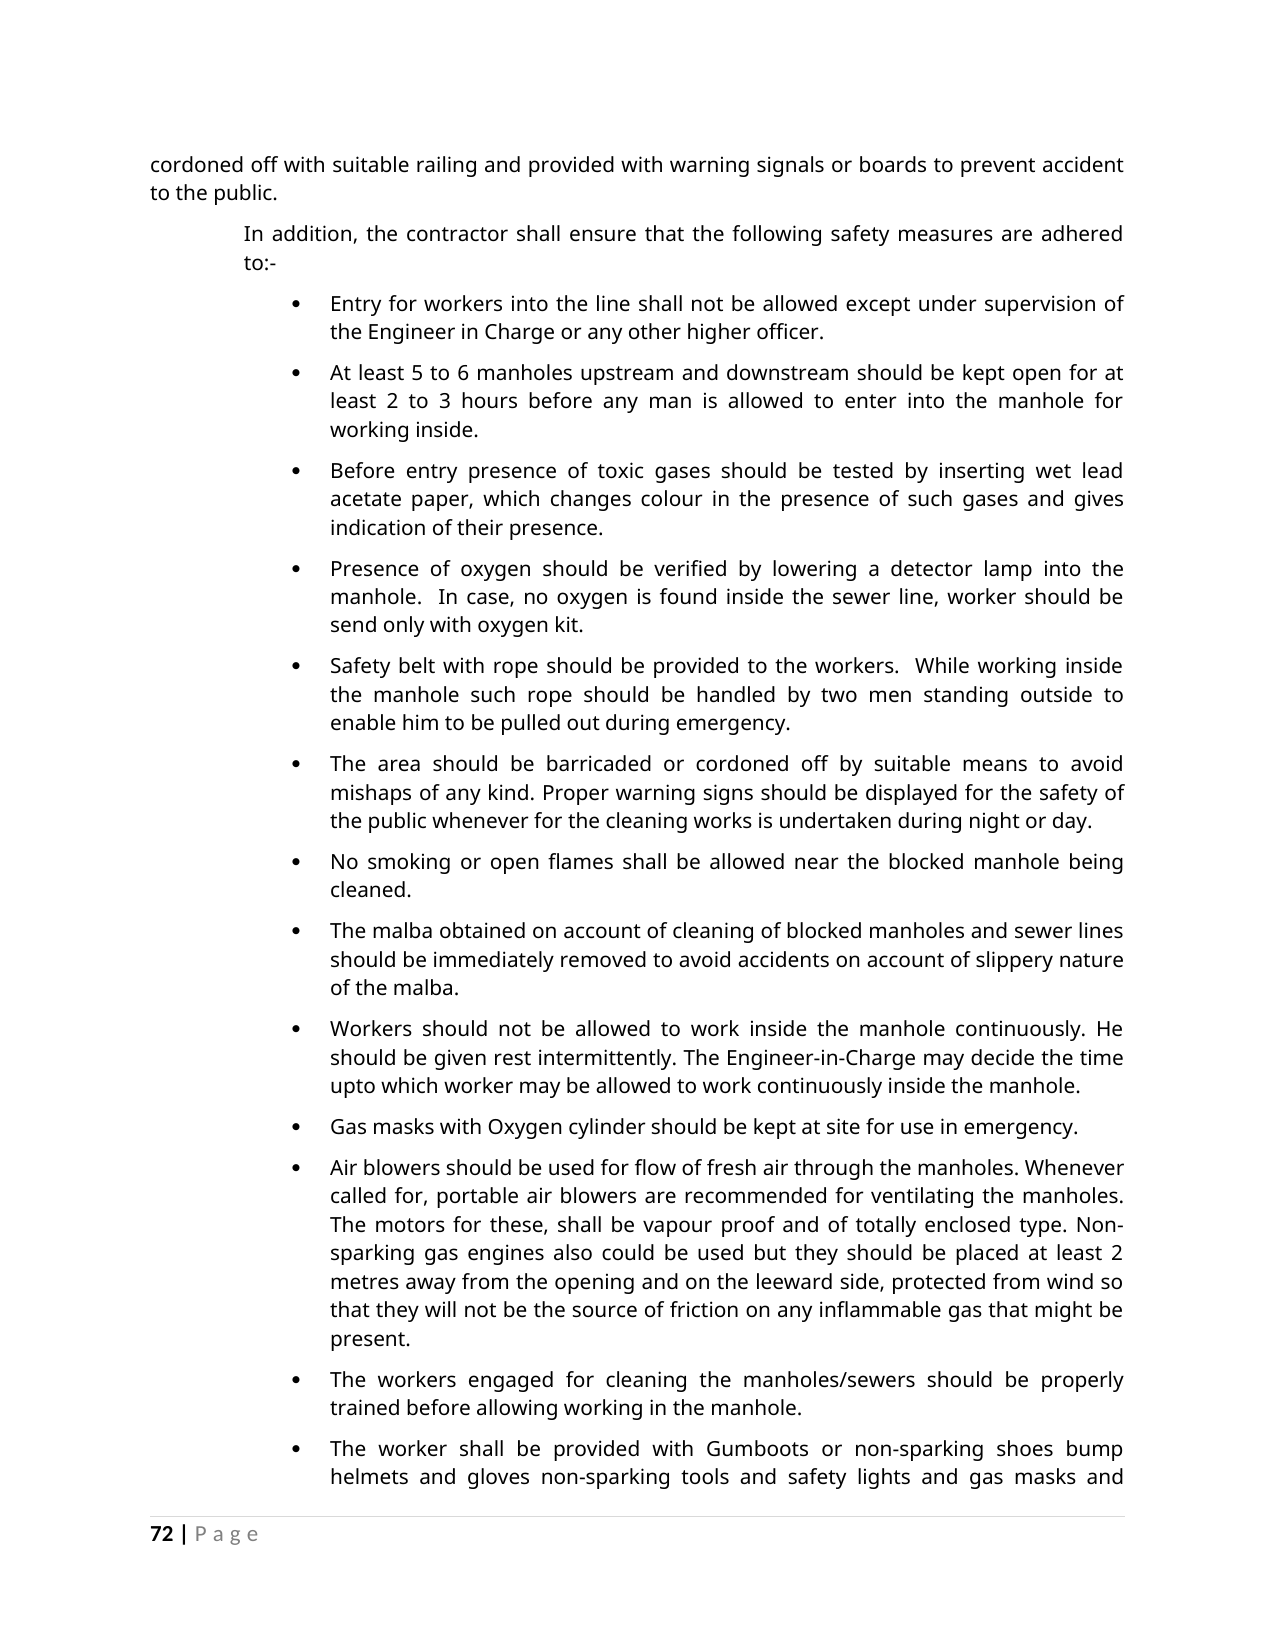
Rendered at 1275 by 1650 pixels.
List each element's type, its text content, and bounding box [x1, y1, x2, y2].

list Presence of oxygen should be verified by lowering a detector lamp into the manhole. In case, no oxygen is found inside the sewer line, worker should be send only with oxygen kit. [292, 554, 1125, 639]
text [150, 150, 1125, 207]
list Gas masks with Oxygen cylinder should be kept at site for use in emergency. [292, 1112, 1125, 1141]
list Safety belt with rope should be provided to the workers. While working inside the manhole such rope should be handled by two men standing outside to enable him to be pulled out during emergency. [292, 652, 1125, 737]
list Before entry presence of toxic gases should be tested by inserting wet lead acetate paper, which changes colour in the presence of such gases and gives indication of their presence. [292, 456, 1125, 541]
list At least 5 to 6 manholes upstream and downstream should be kept open for at least 2 to 3 hours before any man is allowed to enter into the manhole for working inside. [292, 358, 1125, 443]
list Workers should not be allowed to work inside the manhole continuously. He should be given rest intermittently. The Engineer-in-Charge may decide the time upto which worker may be allowed to work continuously inside the manhole. [292, 1014, 1125, 1100]
list Air blowers should be used for flow of fresh air through the manholes. Whenever called for, portable air blowers are recommended for ventilating the manholes. The motors for these, shall be vapour proof and of totally enclosed type. Non-sparking gas engines also could be used but they should be placed at least 2 metres away from the opening and on the leeward side, protected from wind so that they will not be the source of friction on any inflammable gas that might be present. [292, 1153, 1125, 1352]
list The area should be barricaded or cordoned off by suitable means to avoid mishaps of any kind. Proper warning signs should be displayed for the safety of the public whenever for the cleaning works is undertaken during night or day. [292, 749, 1125, 835]
list Entry for workers into the line shall not be allowed except under supervision of the Engineer in Charge or any other higher officer. [292, 289, 1125, 346]
text In addition, the contractor shall ensure that the following safety measures are adhered to:- [244, 219, 1125, 276]
list The malba obtained on account of cleaning of blocked manholes and sewer lines should be immediately removed to avoid accidents on account of slippery nature of the malba. [292, 917, 1125, 1002]
list No smoking or open flames shall be allowed near the blocked manhole being cleaned. [292, 847, 1125, 904]
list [292, 1434, 1125, 1491]
list The workers engaged for cleaning the manholes/sewers should be properly trained before allowing working in the manhole. [292, 1365, 1125, 1422]
